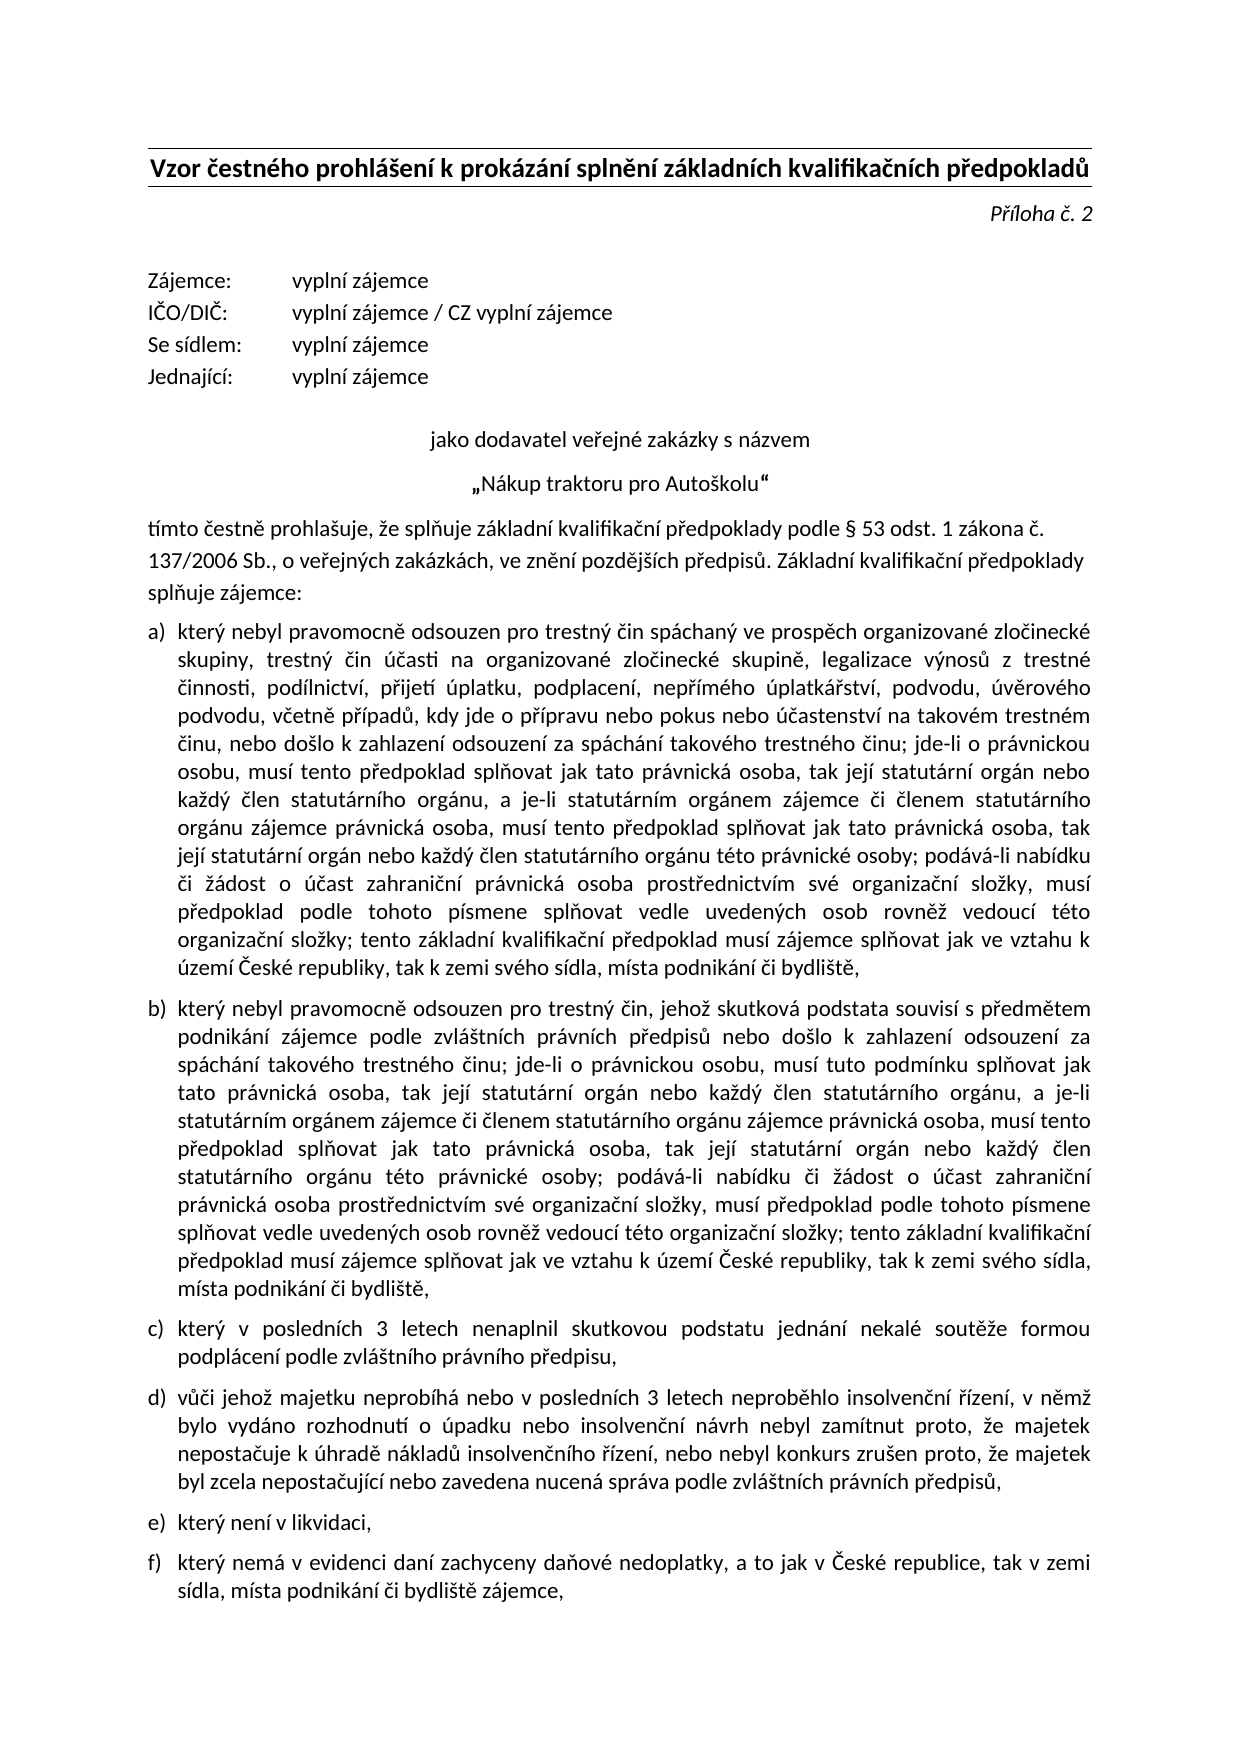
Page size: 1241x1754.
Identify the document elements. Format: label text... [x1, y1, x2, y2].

table_cell / CZ [281, 296, 694, 328]
list který nemá v evidenci daní zachyceny daňové nedoplatky, a to jak v České republice, tak v zemi sídla, místa podnikání či bydliště zájemce, [148, 1548, 1092, 1604]
table_header [281, 264, 694, 296]
list který nebyl pravomocně odsouzen pro trestný čin, jehož skutková podstata souvisí s předmětem podnikání zájemce podle zvláštních právních předpisů nebo došlo k zahlazení odsouzení za spáchání takového trestného činu; jde-li o právnickou osobu, musí tuto podmínku splňovat jak tato právnická osoba, tak její statutární orgán nebo každý člen statutárního orgánu, a je-li statutárním orgánem zájemce či členem statutárního orgánu zájemce právnická osoba, musí tento předpoklad splňovat jak tato právnická osoba, tak její statutární orgán nebo každý člen statutárního orgánu této právnické osoby; podává-li nabídku či žádost o účast zahraniční právnická osoba prostřednictvím své organizační složky, musí předpoklad podle tohoto písmene splňovat vedle uvedených osob rovněž vedoucí této organizační složky; tento základní kvalifikační předpoklad musí zájemce splňovat jak ve vztahu k území České republiky, tak k zemi svého sídla, místa podnikání či bydliště, [148, 994, 1092, 1302]
table_cell [281, 328, 694, 360]
text tímto čestně prohlašuje, že splňuje základní kvalifikační předpoklady podle § 53 odst. 1 zákona č. 137/2006 Sb., o veřejných zakázkách, ve znění pozdějších předpisů. Základní kvalifikační předpoklady splňuje zájemce: [148, 514, 1092, 607]
table_cell Se sídlem: [136, 328, 281, 360]
text jako dodavatel veřejné zakázky s názvem [148, 425, 1092, 453]
list vůči jehož majetku neprobíhá nebo v posledních 3 letech neproběhlo insolvenční řízení, v němž bylo vydáno rozhodnutí o úpadku nebo insolvenční návrh nebyl zamítnut proto, že majetek nepostačuje k úhradě nákladů insolvenčního řízení, nebo nebyl konkurs zrušen proto, že majetek byl zcela nepostačující nebo zavedena nucená správa podle zvláštních právních předpisů, [148, 1383, 1092, 1495]
text Příloha č. 2 [148, 199, 1092, 227]
text Vzor čestného prohlášení k prokázání splnění základních kvalifikačních předpokladů [148, 149, 1092, 186]
text „“ [148, 469, 1092, 497]
table_header Zájemce: [136, 264, 281, 296]
table_cell Jednající: [136, 360, 281, 393]
list který nebyl pravomocně odsouzen pro trestný čin spáchaný ve prospěch organizované zločinecké skupiny, trestný čin účasti na organizované zločinecké skupině, legalizace výnosů z trestné činnosti, podílnictví, přijetí úplatku, podplacení, nepřímého úplatkářství, podvodu, úvěrového podvodu, včetně případů, kdy jde o přípravu nebo pokus nebo účastenství na takovém trestném činu, nebo došlo k zahlazení odsouzení za spáchání takového trestného činu; jde-li o právnickou osobu, musí tento předpoklad splňovat jak tato právnická osoba, tak její statutární orgán nebo každý člen statutárního orgánu, a je-li statutárním orgánem zájemce či členem statutárního orgánu zájemce právnická osoba, musí tento předpoklad splňovat jak tato právnická osoba, tak její statutární orgán nebo každý člen statutárního orgánu této právnické osoby; podává-li nabídku či žádost o účast zahraniční právnická osoba prostřednictvím své organizační složky, musí předpoklad podle tohoto písmene splňovat vedle uvedených osob rovněž vedoucí této organizační složky; tento základní kvalifikační předpoklad musí zájemce splňovat jak ve vztahu k území České republiky, tak k zemi svého sídla, místa podnikání či bydliště, [148, 617, 1092, 981]
table_cell IČO/DIČ: [136, 296, 281, 328]
list který v posledních 3 letech nenaplnil skutkovou podstatu jednání nekalé soutěže formou podplácení podle zvláštního právního předpisu, [148, 1314, 1092, 1371]
list který není v likvidaci, [148, 1508, 1092, 1536]
table_cell [281, 360, 694, 393]
